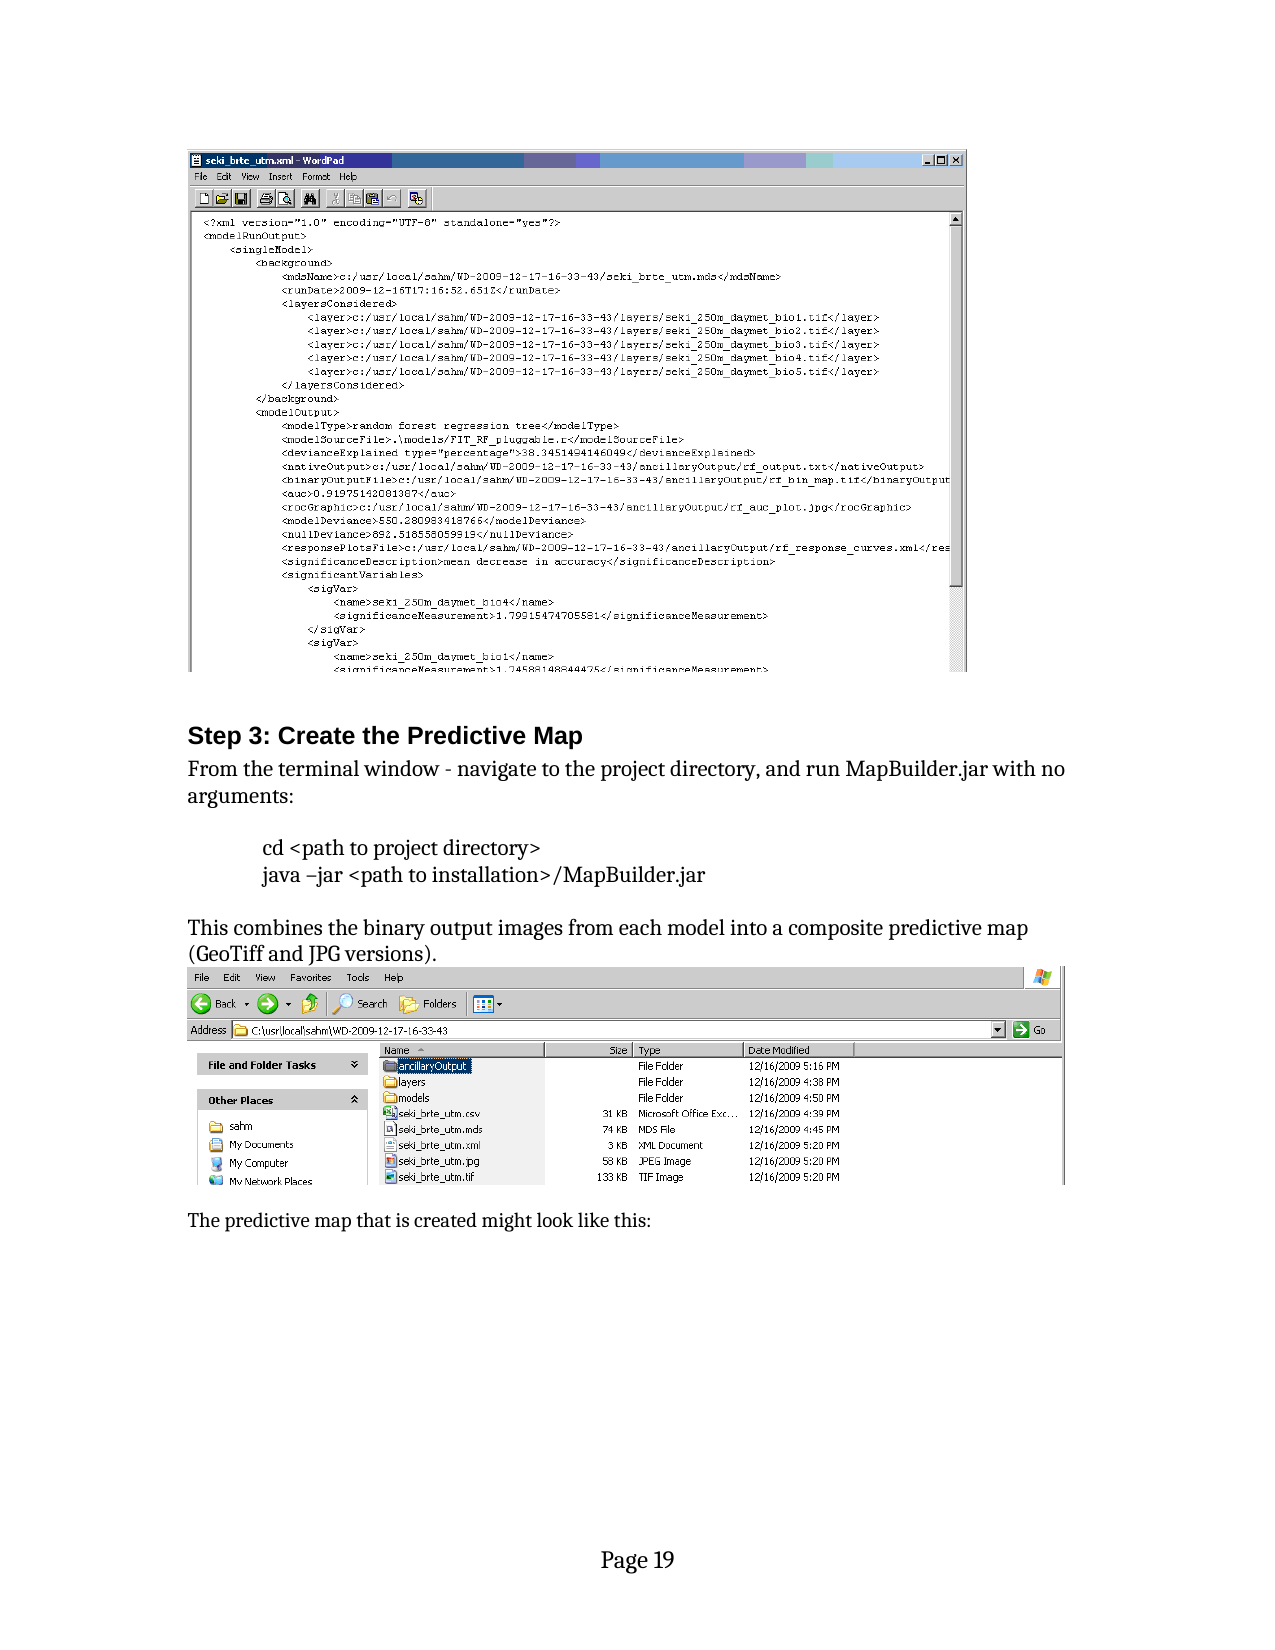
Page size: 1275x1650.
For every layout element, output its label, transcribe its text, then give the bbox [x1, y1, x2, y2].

text The predictive map that is created might look like this: [187, 1208, 1087, 1232]
text From the terminal window - navigate to the project directory, and run MapBuilder.jar with no arguments: [187, 756, 1087, 809]
picture [187, 149, 967, 672]
text cd <path to project directory> [187, 835, 1087, 862]
text java –jar <path to installation>/MapBuilder.jar [187, 862, 1087, 888]
text This combines the binary output images from each model into a composite predictive map (GeoTiff and JPG versions). [187, 914, 1087, 967]
subtitle Step 3: Create the Predictive Map [187, 721, 1087, 750]
picture [187, 966, 1065, 1185]
